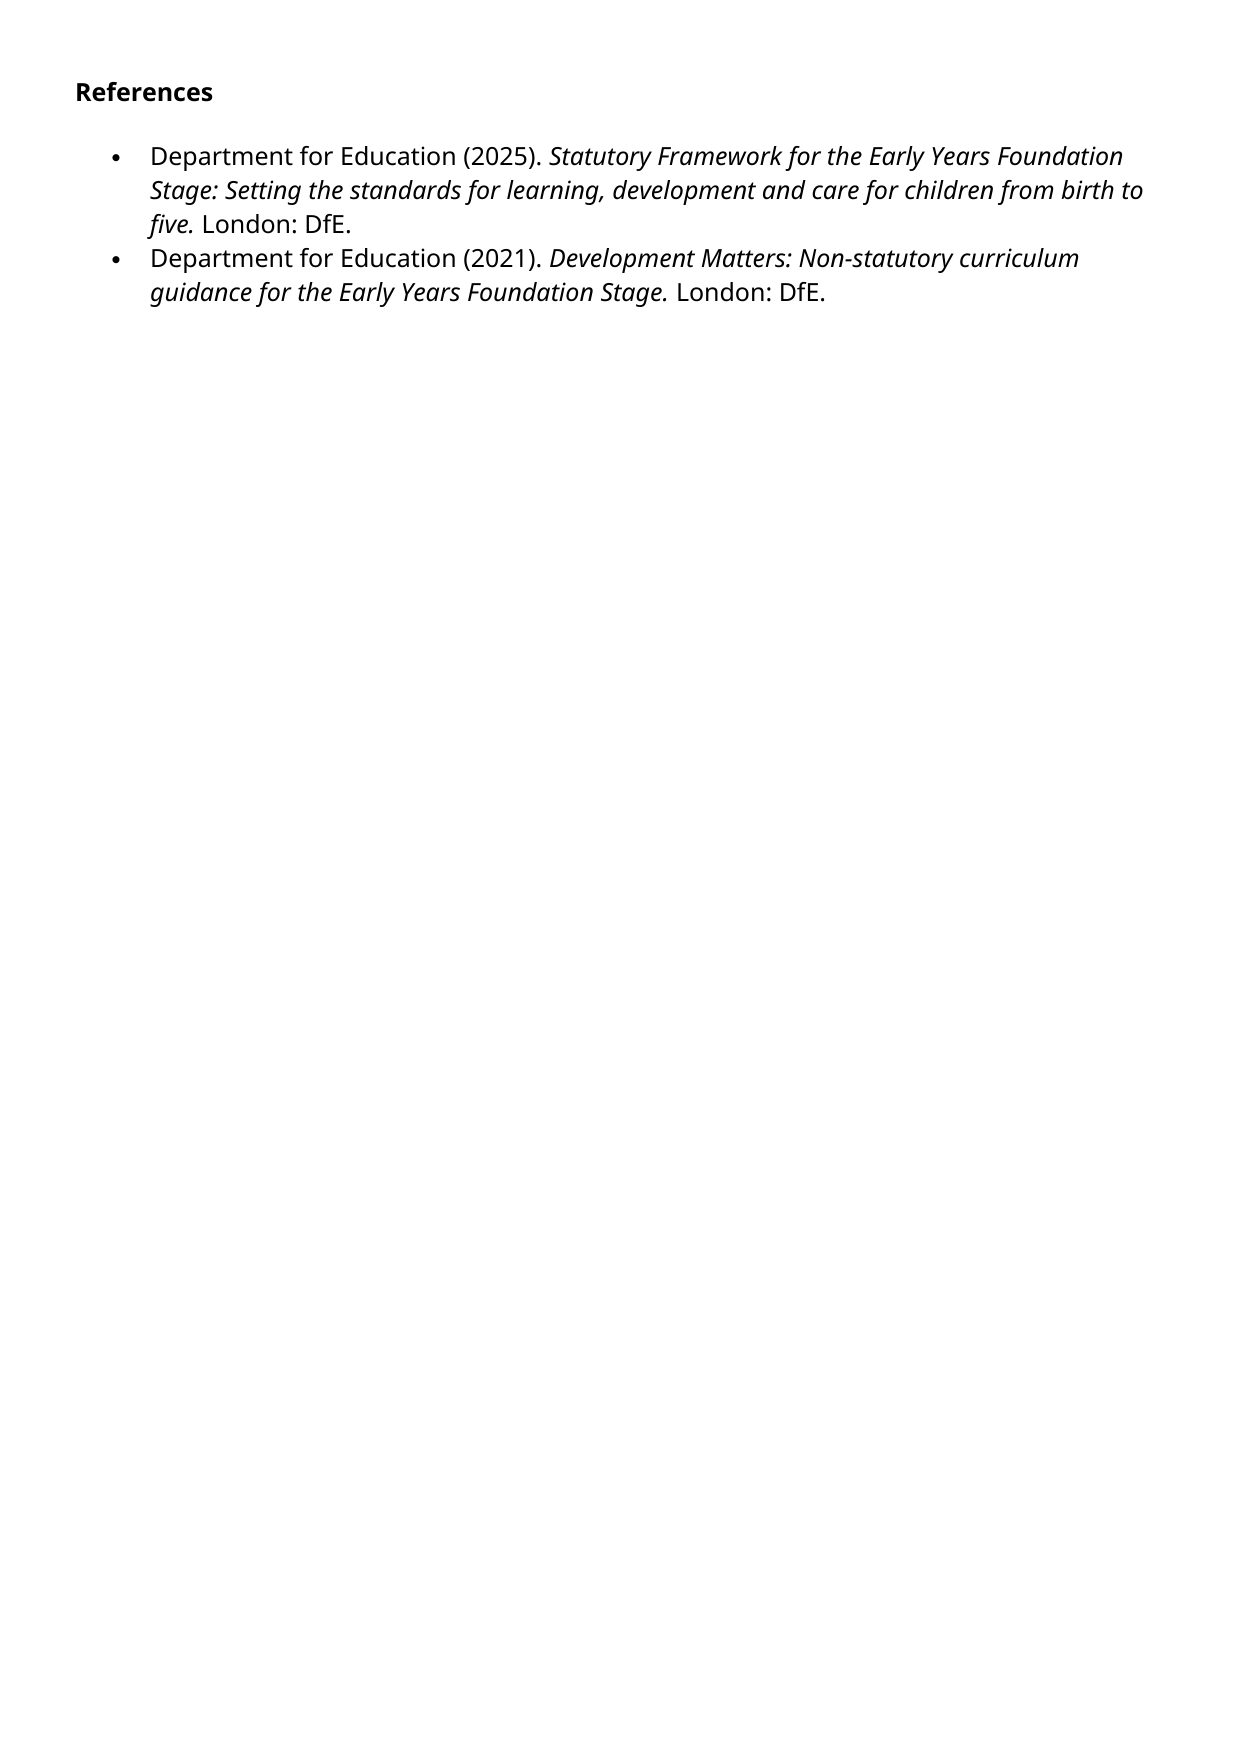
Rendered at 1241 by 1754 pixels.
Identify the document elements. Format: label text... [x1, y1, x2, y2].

list Department for Education (2025). Statutory Framework for the Early Years Foundation Stage: Setting the standards for learning, development and care for children from birth to five. London: DfE. [112, 138, 1165, 240]
text References [75, 75, 1165, 109]
list Department for Education (2021). Development Matters: Non-statutory curriculum guidance for the Early Years Foundation Stage. London: DfE. [112, 240, 1165, 308]
